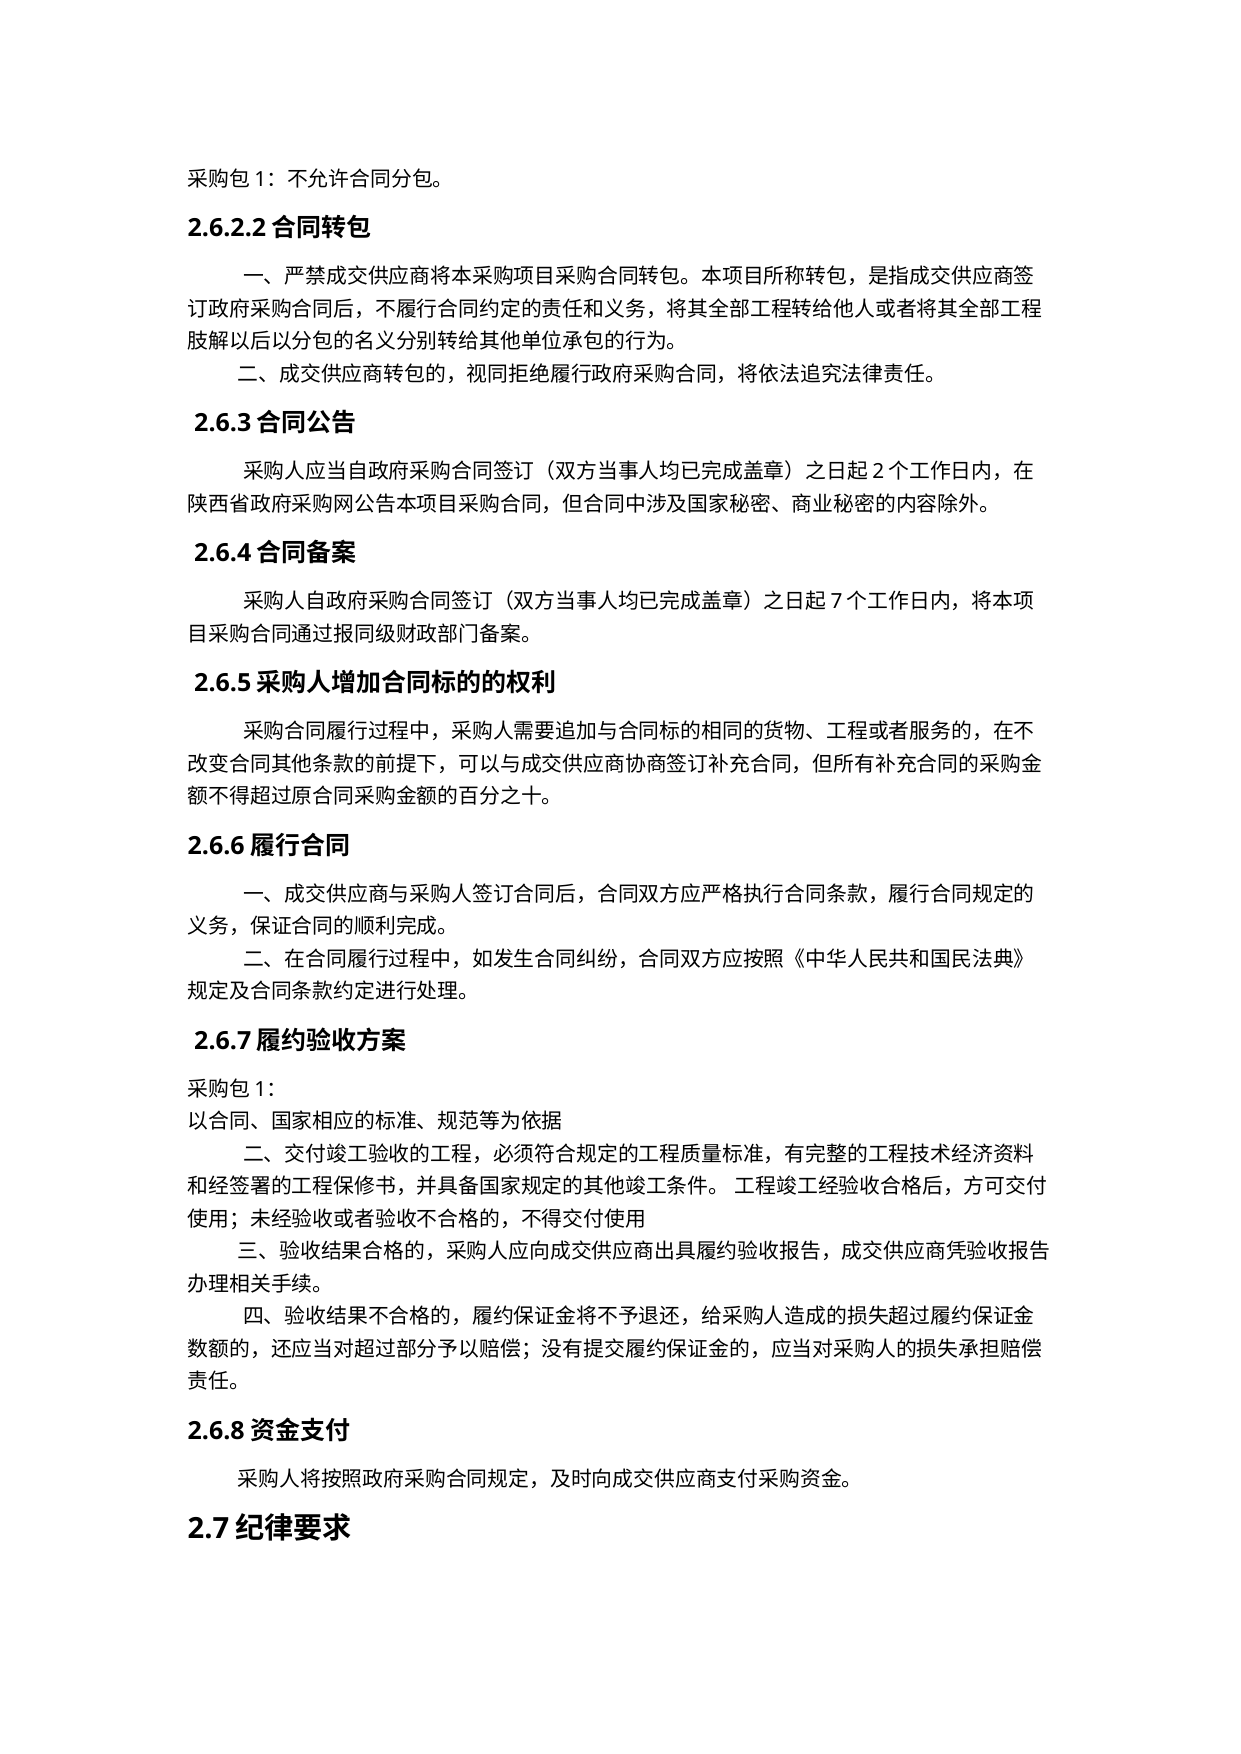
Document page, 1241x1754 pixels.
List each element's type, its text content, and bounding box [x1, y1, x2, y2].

text 三、验收结果合格的，采购人应向成交供应商出具履约验收报告，成交供应商凭验收报告办理相关手续。 [187, 1234, 1053, 1299]
text 2.7纪律要求 [187, 1494, 1053, 1559]
text 一、成交供应商与采购人签订合同后，合同双方应严格执行合同条款，履行合同规定的义务，保证合同的顺利完成。 [187, 877, 1053, 942]
text 2.6.3合同公告 [187, 389, 1053, 454]
text 以合同、国家相应的标准、规范等为依据 [187, 1104, 1053, 1137]
text 2.6.8资金支付 [187, 1397, 1053, 1462]
text 采购包1： [187, 1072, 1053, 1104]
text 采购合同履行过程中，采购人需要追加与合同标的相同的货物、工程或者服务的，在不改变合同其他条款的前提下，可以与成交供应商协商签订补充合同，但所有补充合同的采购金额不得超过原合同采购金额的百分之十。 [187, 714, 1053, 812]
text 采购人应当自政府采购合同签订（双方当事人均已完成盖章）之日起2个工作日内，在陕西省政府采购网公告本项目采购合同，但合同中涉及国家秘密、商业秘密的内容除外。 [187, 454, 1053, 519]
text 2.6.4合同备案 [187, 519, 1053, 584]
text 2.6.6履行合同 [187, 812, 1053, 877]
text 2.6.7履约验收方案 [187, 1007, 1053, 1072]
text 采购人将按照政府采购合同规定，及时向成交供应商支付采购资金。 [187, 1462, 1053, 1494]
text 2.6.5采购人增加合同标的的权利 [187, 649, 1053, 714]
text 四、验收结果不合格的，履约保证金将不予退还，给采购人造成的损失超过履约保证金数额的，还应当对超过部分予以赔偿；没有提交履约保证金的，应当对采购人的损失承担赔偿责任。 [187, 1299, 1053, 1397]
text 采购人自政府采购合同签订（双方当事人均已完成盖章）之日起7个工作日内，将本项目采购合同通过报同级财政部门备案。 [187, 584, 1053, 649]
text 二、在合同履行过程中，如发生合同纠纷，合同双方应按照《中华人民共和国民法典》规定及合同条款约定进行处理。 [187, 942, 1053, 1007]
text 二、交付竣工验收的工程，必须符合规定的工程质量标准，有完整的工程技术经济资料和经签署的工程保修书，并具备国家规定的其他竣工条件。 工程竣工经验收合格后，方可交付使用；未经验收或者验收不合格的，不得交付使用 [187, 1137, 1053, 1234]
text 一、严禁成交供应商将本采购项目采购合同转包。本项目所称转包，是指成交供应商签订政府采购合同后，不履行合同约定的责任和义务，将其全部工程转给他人或者将其全部工程肢解以后以分包的名义分别转给其他单位承包的行为。 [187, 259, 1053, 357]
text 采购包1：不允许合同分包。 [187, 162, 1053, 194]
text 2.6.2.2合同转包 [187, 194, 1053, 259]
text 二、成交供应商转包的，视同拒绝履行政府采购合同，将依法追究法律责任。 [187, 357, 1053, 389]
